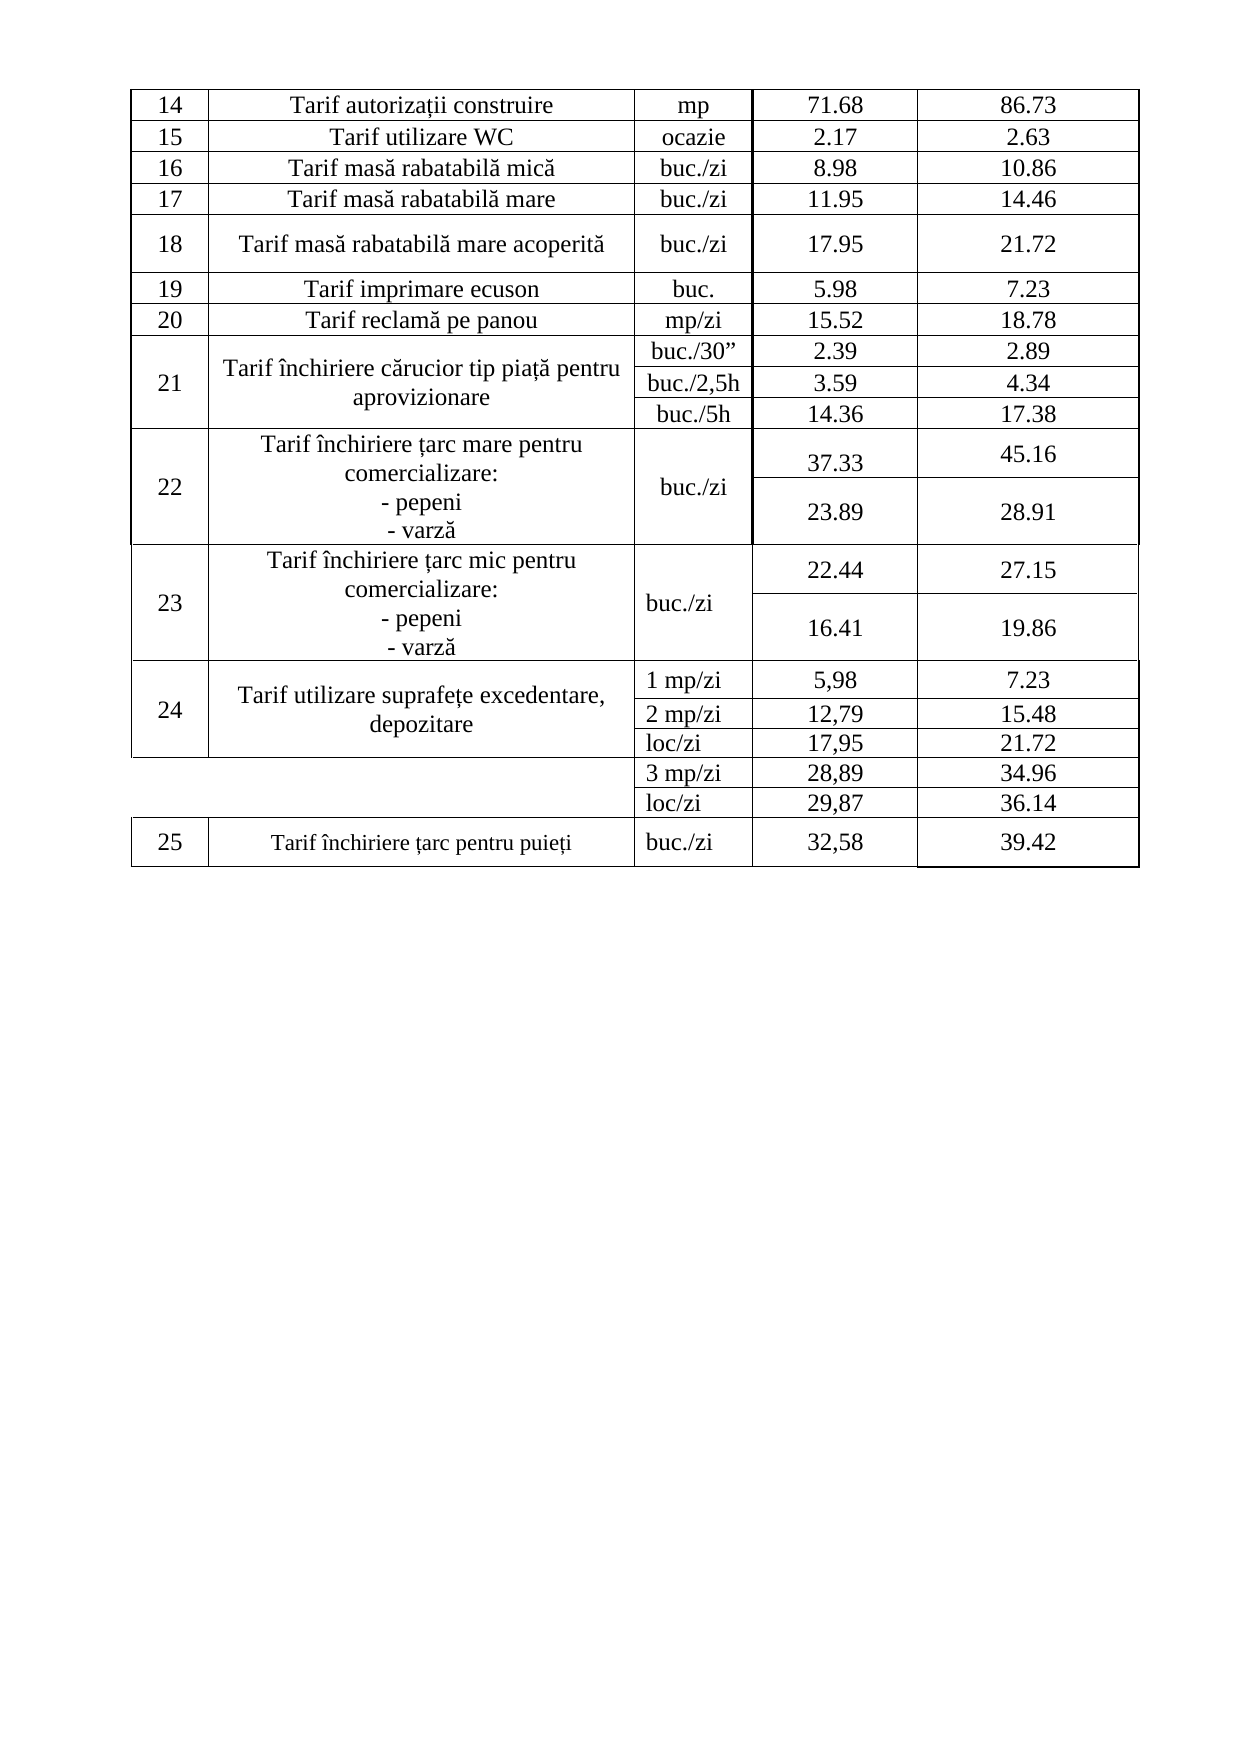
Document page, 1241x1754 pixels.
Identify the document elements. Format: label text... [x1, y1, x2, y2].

table_cell 21.72 [918, 215, 1138, 272]
table_cell buc./zi [635, 152, 751, 182]
table_cell 32,58 [753, 818, 917, 866]
table_cell 24 [132, 661, 208, 757]
table_cell 3.59 [754, 367, 917, 397]
table_cell 17.38 [918, 398, 1138, 428]
table_cell buc./30” [635, 336, 751, 366]
table_cell Tarif închiriere țarc pentru puieți [209, 818, 634, 866]
table_cell 5,98 [753, 661, 917, 698]
table_cell Tarif masă rabatabilă mare acoperită [209, 215, 634, 272]
table_cell buc./zi [635, 545, 752, 660]
table_cell mp [635, 90, 751, 120]
table_cell 25 [132, 818, 208, 866]
table_cell buc./zi [635, 429, 751, 544]
table_cell Tarif închiriere țarc mic pentru comercializare: - pepeni - varză [209, 545, 634, 660]
table_cell 36.14 [918, 788, 1138, 817]
table_cell 71.68 [754, 90, 917, 120]
table_cell 14.46 [918, 184, 1138, 214]
table_cell Tarif reclamă pe panou [209, 304, 634, 334]
table_cell 17.95 [754, 215, 917, 272]
table_cell 4.34 [918, 367, 1138, 397]
table_cell 19 [132, 273, 208, 303]
table_cell 15 [132, 121, 208, 151]
table_cell buc./zi [635, 184, 751, 214]
table_cell buc./2,5h [635, 367, 751, 397]
table_cell 20 [132, 304, 208, 334]
table_cell 18.78 [918, 304, 1138, 334]
table_cell 18 [132, 215, 208, 272]
table_cell 21.72 [918, 729, 1138, 757]
table_cell 1 mp/zi [635, 661, 752, 698]
table_cell 34.96 [918, 758, 1138, 787]
table_cell 17 [132, 184, 208, 214]
table_cell 22.44 [753, 545, 917, 593]
table_cell 23.89 [754, 478, 917, 544]
table_cell loc/zi [635, 729, 752, 757]
table_cell Tarif închiriere țarc mare pentru comercializare: - pepeni - varză [209, 429, 634, 544]
table_cell 14.36 [754, 398, 917, 428]
table_cell 22 [132, 429, 208, 544]
table_cell Tarif imprimare ecuson [209, 273, 634, 303]
table_cell 27.15 [918, 544, 1138, 593]
table_cell Tarif masă rabatabilă mică [209, 152, 634, 182]
table_cell 12,79 [753, 699, 917, 727]
table_cell 2.89 [918, 336, 1138, 366]
table_cell 23 [132, 545, 208, 660]
table_cell 21 [132, 336, 208, 428]
table_cell buc./5h [635, 398, 751, 428]
table_cell 19.86 [918, 593, 1138, 660]
table_cell Tarif închiriere cărucior tip piață pentru aprovizionare [209, 336, 634, 428]
table_cell buc./zi [635, 215, 751, 272]
table_cell 2.63 [918, 121, 1138, 151]
table_cell 15.48 [918, 699, 1138, 727]
table_cell 10.86 [918, 152, 1138, 182]
table_cell 14 [132, 90, 208, 120]
table_cell Tarif utilizare suprafețe excedentare, depozitare [209, 661, 634, 757]
table_cell 7.23 [918, 273, 1138, 303]
table_cell Tarif masă rabatabilă mare [209, 184, 634, 214]
table_cell 8.98 [754, 152, 917, 182]
table_cell buc. [635, 273, 751, 303]
table_cell mp/zi [635, 304, 751, 334]
table_cell 2.17 [754, 121, 917, 151]
table_cell 15.52 [754, 304, 917, 334]
table_cell 16.41 [753, 594, 917, 660]
table_cell 28.91 [918, 478, 1138, 544]
table_cell Tarif autorizații construire [209, 90, 634, 120]
table_cell 2.39 [754, 336, 917, 366]
table_cell ocazie [635, 121, 751, 151]
table_cell 11.95 [754, 184, 917, 214]
table_cell 2 mp/zi [635, 699, 752, 727]
table_cell 39.42 [918, 818, 1138, 866]
table_cell loc/zi [635, 788, 752, 817]
table_cell 3 mp/zi [635, 758, 752, 787]
table_cell 7.23 [918, 660, 1138, 698]
table_cell 5.98 [754, 273, 917, 303]
table_cell 17,95 [753, 729, 917, 757]
table_cell 86.73 [918, 90, 1138, 120]
table_cell 28,89 [753, 758, 917, 787]
table_cell buc./zi [635, 818, 752, 866]
table_cell 37.33 [754, 429, 917, 477]
table_cell Tarif utilizare WC [209, 121, 634, 151]
table_cell 16 [132, 152, 208, 182]
table_cell 29,87 [753, 788, 917, 817]
table_cell 45.16 [918, 429, 1138, 477]
